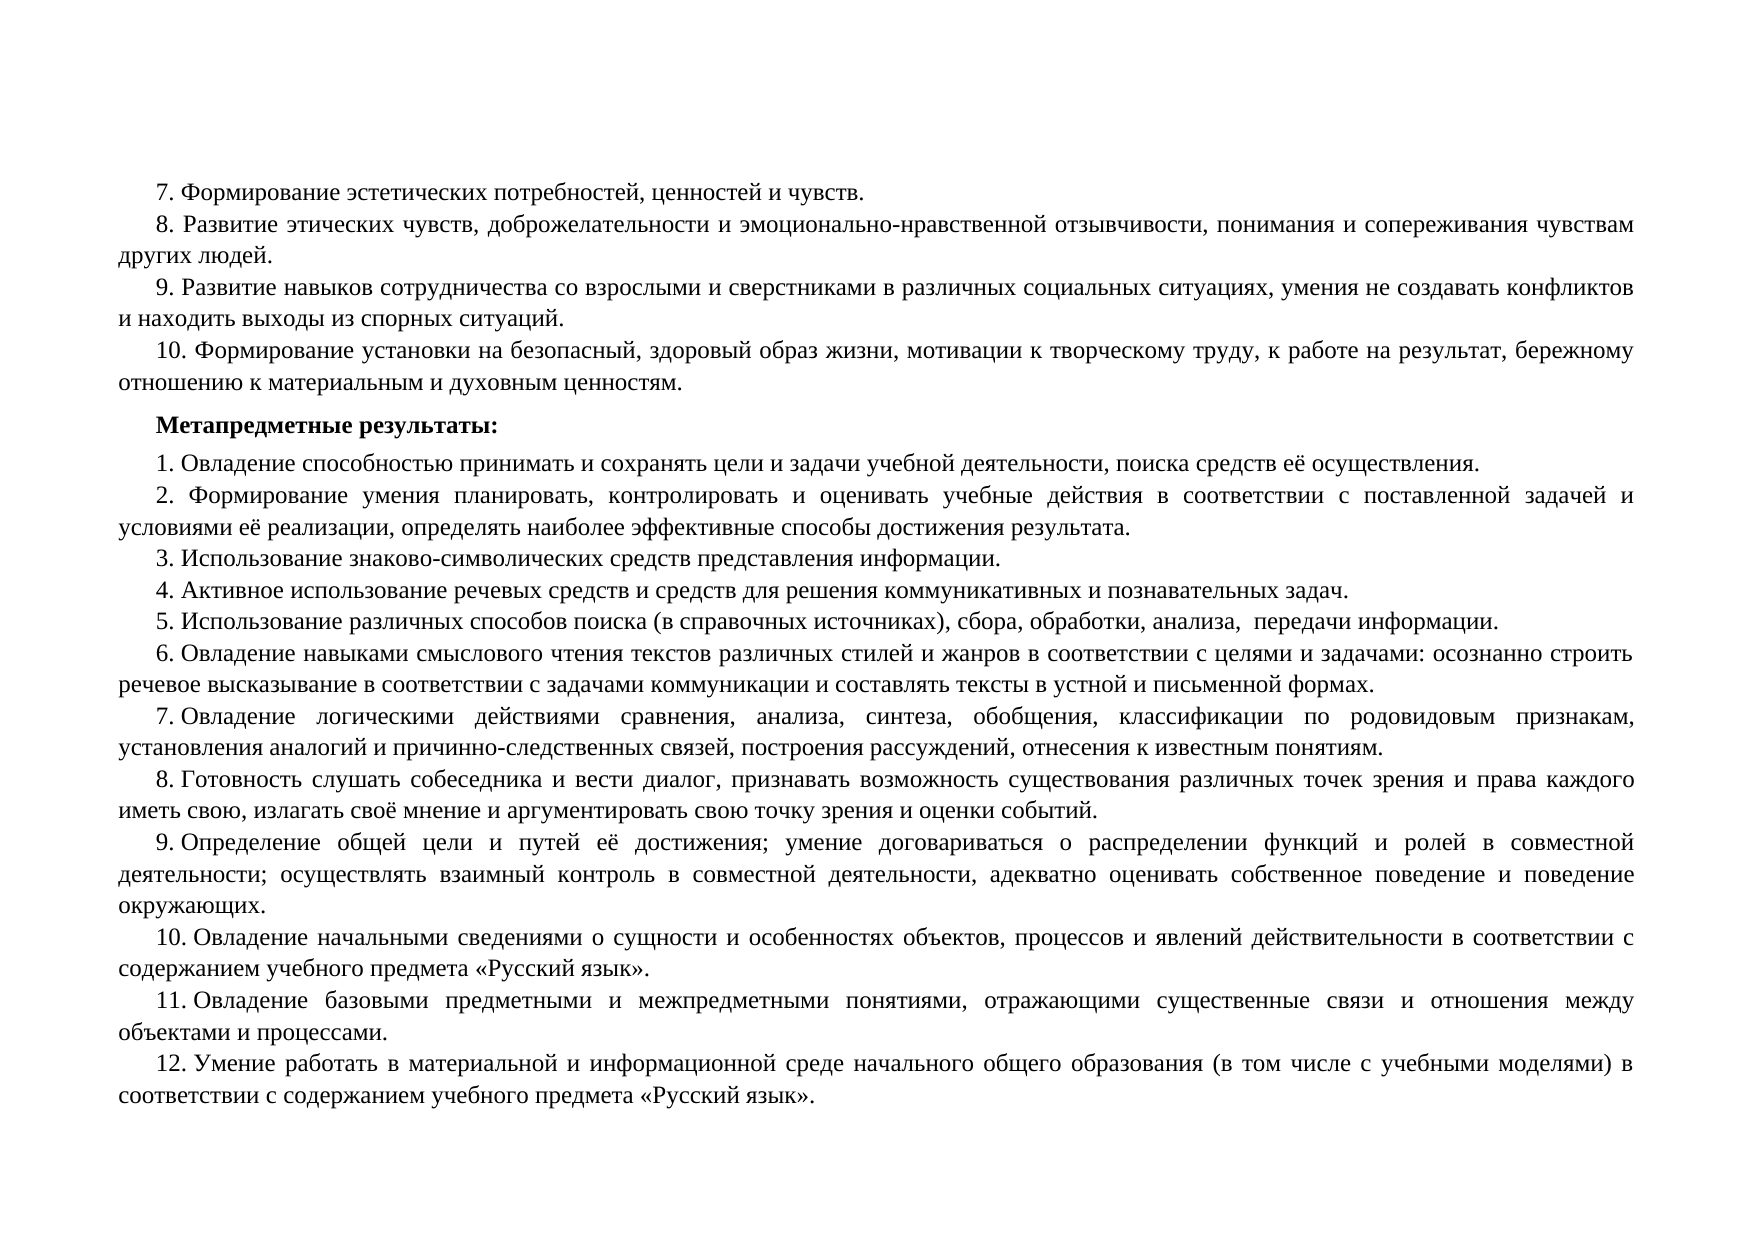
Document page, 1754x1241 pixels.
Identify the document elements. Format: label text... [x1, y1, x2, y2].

text 9. Определение общей цели и путей её достижения; умение договариваться о распределении функций и ролей в совместной деятельности; осуществлять взаимный контроль в совместной деятельности, адекватно оценивать собственное поведение и поведение окружающих. [118, 827, 1636, 919]
text 7. Овладение логическими действиями сравнения, анализа, синтеза, обобщения, классификации по родовидовым признакам, установления аналогий и причинно-следственных связей, построения рассуждений, отнесения к известным понятиям. [118, 701, 1636, 761]
text 5. Использование различных способов поиска (в справочных источниках), сбора, обработки, анализа, передачи информации. [118, 606, 1636, 635]
text 12. Умение работать в материальной и информационной среде начального общего образования (в том числе с учебными моделями) в соответствии с содержанием учебного предмета «Русский язык». [118, 1048, 1636, 1108]
text 7. Формирование эстетических потребностей, ценностей и чувств. [118, 177, 1636, 206]
text 8. Развитие этических чувств, доброжелательности и эмоционально-нравственной отзывчивости, понимания и сопереживания чувствам других людей. [118, 209, 1636, 269]
text 4. Активное использование речевых средств и средств для решения коммуникативных и познавательных задач. [118, 575, 1636, 603]
text 8. Готовность слушать собеседника и вести диалог, признавать возможность существования различных точек зрения и права каждого иметь свою, излагать своё мнение и аргументировать свою точку зрения и оценки событий. [118, 764, 1636, 824]
text 6. Овладение навыками смыслового чтения текстов различных стилей и жанров в соответствии с целями и задачами: осознанно строить речевое высказывание в соответствии с задачами коммуникации и составлять тексты в устной и письменной формах. [118, 638, 1636, 698]
text 9. Развитие навыков сотрудничества со взрослыми и сверстниками в различных социальных ситуациях, умения не создавать конфликтов и находить выходы из спорных ситуаций. [118, 272, 1636, 332]
text 2. Формирование умения планировать, контролировать и оценивать учебные действия в соответствии с поставленной задачей и условиями её реализации, определять наиболее эффективные способы достижения результата. [118, 480, 1636, 540]
text 1. Овладение способностью принимать и сохранять цели и задачи учебной деятельности, поиска средств её осуществления. [118, 448, 1636, 477]
text 10. Формирование установки на безопасный, здоровый образ жизни, мотивации к творческому труду, к работе на результат, бережному отношению к материальным и духовным ценностям. [118, 335, 1636, 395]
text 3. Использование знаково-символических средств представления информации. [118, 543, 1636, 572]
text 11. Овладение базовыми предметными и межпредметными понятиями, отражающими существенные связи и отношения между объектами и процессами. [118, 985, 1636, 1045]
text 10. Овладение начальными сведениями о сущности и особенностях объектов, процессов и явлений действительности в соответствии с содержанием учебного предмета «Русский язык». [118, 922, 1636, 982]
text Метапредметные результаты: [118, 411, 1636, 439]
